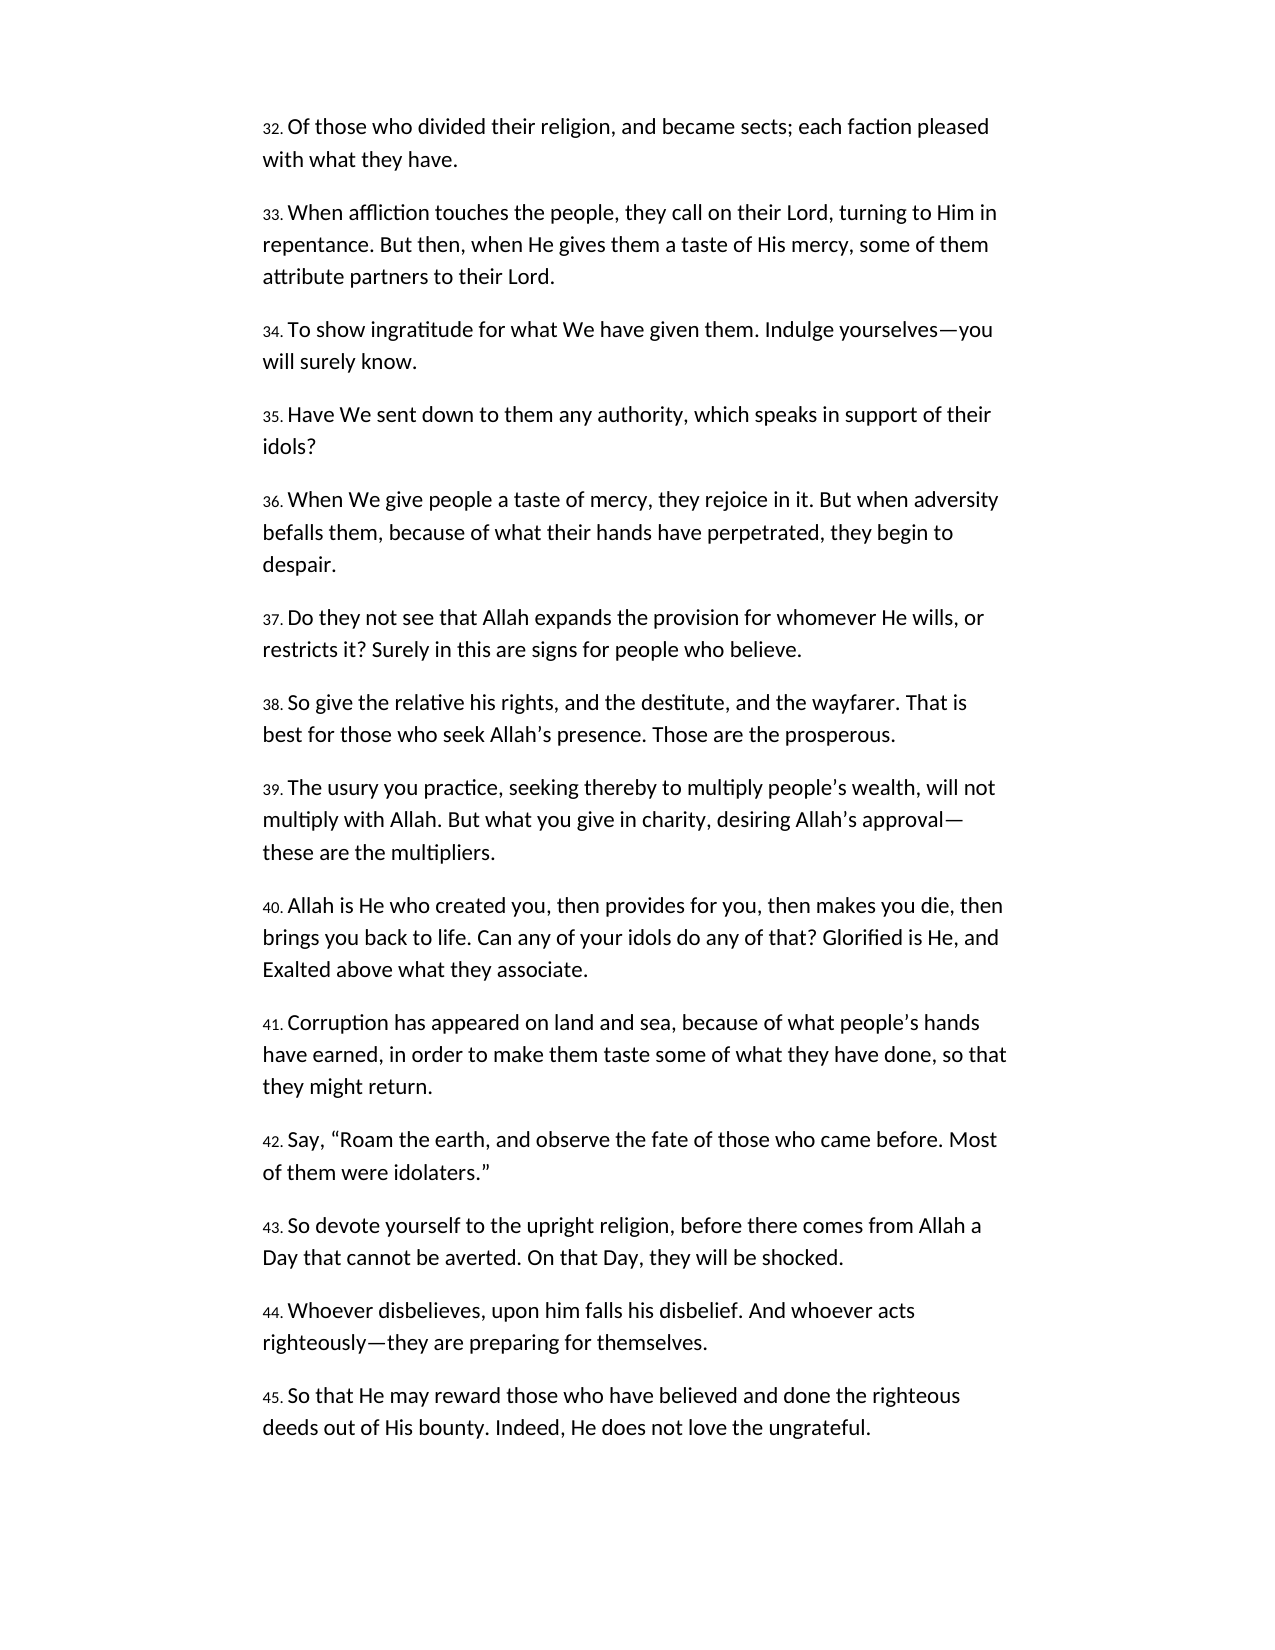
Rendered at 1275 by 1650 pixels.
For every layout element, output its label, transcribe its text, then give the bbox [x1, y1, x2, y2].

list 40. Allah is He who created you, then provides for you, then makes you die, then brings you back to life. Can any of your idols do any of that? Glorified is He, and Exalted above what they associate. [262, 891, 1012, 983]
list 41. Corruption has appeared on land and sea, because of what people’s hands have earned, in order to make them taste some of what they have done, so that they might return. [262, 1008, 1012, 1101]
list 36. When We give people a taste of mercy, they rejoice in it. But when adversity befalls them, because of what their hands have perpetrated, they begin to despair. [262, 486, 1012, 578]
list 37. Do they not see that Allah expands the provision for whomever He wills, or restricts it? Surely in this are signs for people who believe. [262, 603, 1012, 663]
list 34. To show ingratitude for what We have given them. Indulge yourselves—you will surely know. [262, 315, 1012, 375]
list 44. Whoever disbelieves, upon him falls his disbelief. And whoever acts righteously—they are preparing for themselves. [262, 1296, 1012, 1356]
list 32. Of those who divided their religion, and became sects; each faction pleased with what they have. [262, 112, 1012, 173]
list 43. So devote yourself to the upright religion, before there comes from Allah a Day that cannot be averted. On that Day, they will be shocked. [262, 1211, 1012, 1271]
list 33. When affliction touches the people, they call on their Lord, turning to Him in repentance. But then, when He gives them a taste of His mercy, some of them attribute partners to their Lord. [262, 198, 1012, 290]
list 39. The usury you practice, seeking thereby to multiply people’s wealth, will not multiply with Allah. But what you give in charity, desiring Allah’s approval—these are the multipliers. [262, 773, 1012, 866]
list 45. So that He may reward those who have believed and done the righteous deeds out of His bounty. Indeed, He does not love the ungrateful. [262, 1381, 1012, 1441]
list 38. So give the relative his rights, and the destitute, and the wayfarer. That is best for those who seek Allah’s presence. Those are the prosperous. [262, 688, 1012, 748]
list 35. Have We sent down to them any authority, which speaks in support of their idols? [262, 400, 1012, 461]
list 42. Say, “Roam the earth, and observe the fate of those who came before. Most of them were idolaters.” [262, 1126, 1012, 1186]
